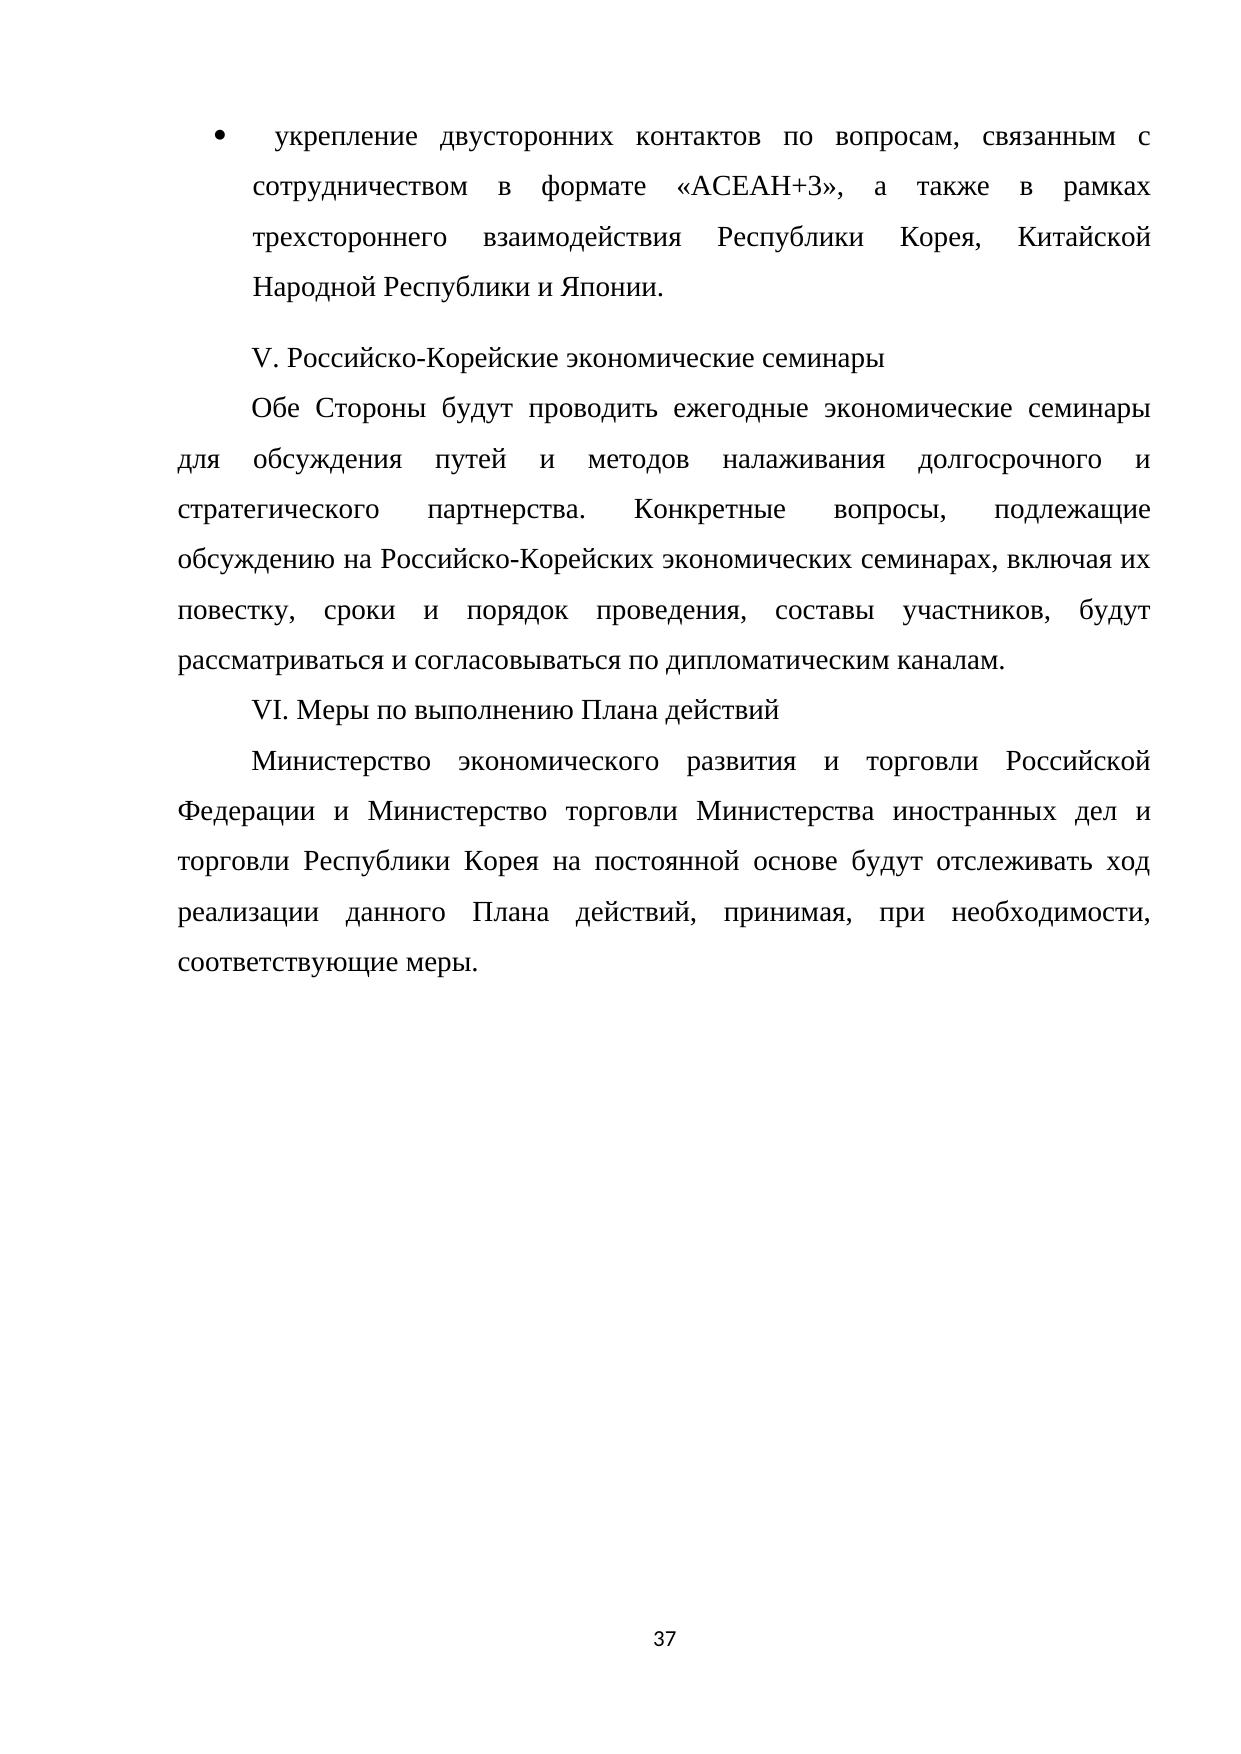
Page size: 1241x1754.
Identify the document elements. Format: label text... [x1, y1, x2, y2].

text Обе Стороны будут проводить ежегодные экономические семинары для обсуждения путей и методов налаживания долгосрочного и стратегического партнерства. Конкретные вопросы, подлежащие обсуждению на Российско-Корейских экономических семинарах, включая их повестку, сроки и порядок проведения, составы участников, будут рассматриваться и согласовываться по дипломатическим каналам. [177, 391, 1152, 676]
text V. Российско-Корейские экономические семинары [177, 340, 1152, 374]
text Министерство экономического развития и торговли Российской Федерации и Министерство торговли Министерства иностранных дел и торговли Республики Корея на постоянной основе будут отслеживать ход реализации данного Плана действий, принимая, при необходимости, соответствующие меры. [177, 743, 1152, 978]
list укрепление двусторонних контактов по вопросам, связанным с сотрудничеством в формате «АСЕАН+3», а также в рамках трехстороннего взаимодействия Республики Корея, Китайской Народной Республики и Японии. [215, 118, 1152, 303]
text VI. Меры по выполнению Плана действий [177, 692, 1152, 726]
